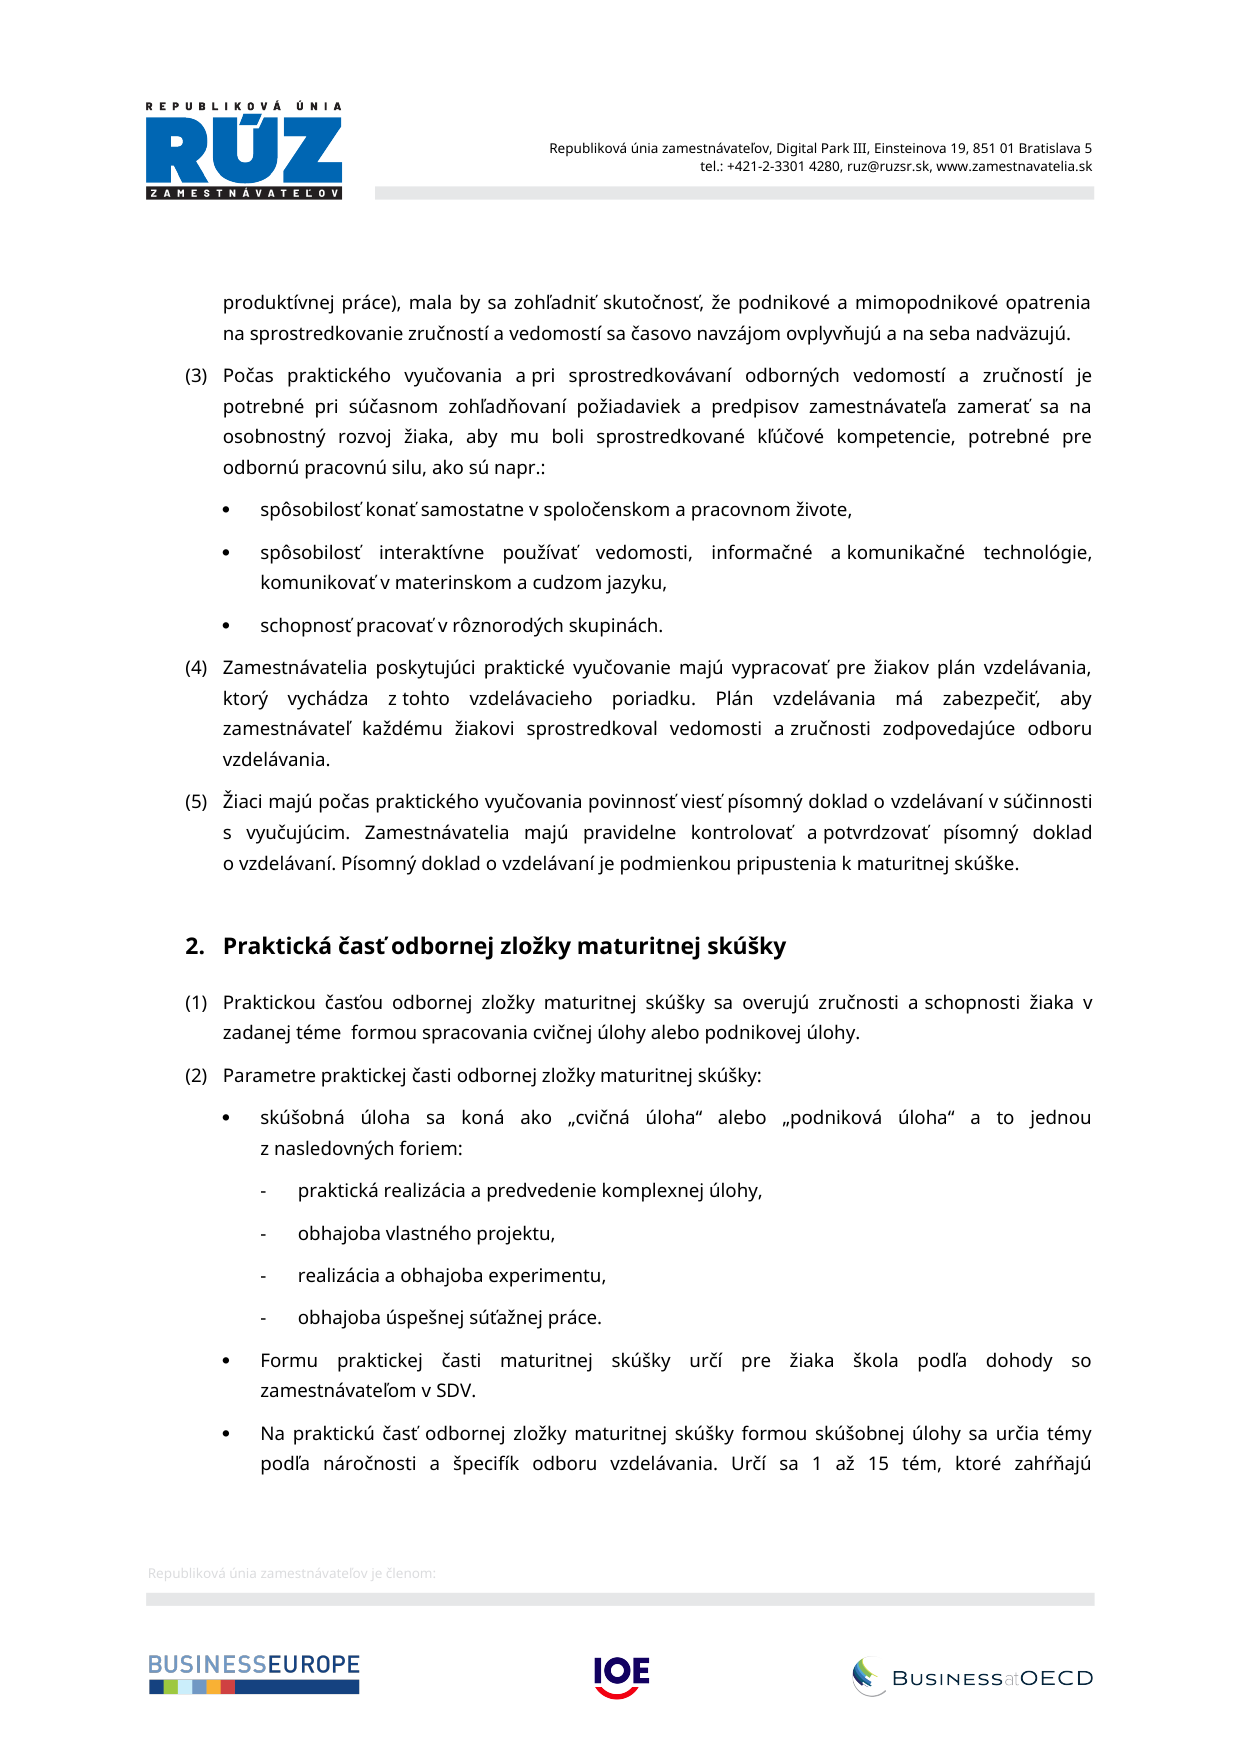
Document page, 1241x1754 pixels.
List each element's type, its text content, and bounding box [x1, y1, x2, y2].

list schopnosť pracovať v rôznorodých skupinách. [223, 612, 1092, 638]
list spôsobilosť interaktívne používať vedomosti, informačné a komunikačné technológie, komunikovať v materinskom a cudzom jazyku, [223, 539, 1092, 595]
list Parametre praktickej časti odbornej zložky maturitnej skúšky: [185, 1062, 1092, 1088]
list realizácia a obhajoba experimentu, [260, 1262, 1092, 1288]
list Žiaci majú počas praktického vyučovania povinnosť viesť písomný doklad o vzdelávaní v súčinnosti s vyučujúcim. Zamestnávatelia majú pravidelne kontrolovať a potvrdzovať písomný doklad o vzdelávaní. Písomný doklad o vzdelávaní je podmienkou pripustenia k maturitnej skúške. [185, 789, 1092, 876]
picture [0, 0, 1241, 291]
list spôsobilosť konať samostatne v spoločenskom a pracovnom živote, [223, 497, 1092, 522]
list praktická realizácia a predvedenie komplexnej úlohy, [260, 1177, 1092, 1203]
picture [0, 1499, 1241, 1754]
list obhajoba úspešnej súťažnej práce. [260, 1305, 1092, 1330]
list obhajoba vlastného projektu, [260, 1220, 1092, 1245]
list Formu praktickej časti maturitnej skúšky určí pre žiaka škola podľa dohody so zamestnávateľom v SDV. [223, 1347, 1092, 1403]
subtitle Praktická časť odbornej zložky maturitnej skúšky [185, 930, 1092, 962]
list Počas praktického vyučovania a pri sprostredkovávaní odborných vedomostí a zručností je potrebné pri súčasnom zohľadňovaní požiadaviek a predpisov zamestnávateľa zamerať sa na osobnostný rozvoj žiaka, aby mu boli sprostredkované kľúčové kompetencie, potrebné pre odbornú pracovnú silu, ako sú napr.: [185, 362, 1092, 480]
list skúšobná úloha sa koná ako „cvičná úloha“ alebo „podniková úloha“ a to jednou z nasledovných foriem: [223, 1104, 1092, 1161]
list Zamestnávatelia poskytujúci praktické vyučovanie majú vypracovať pre žiakov plán vzdelávania, ktorý vychádza z tohto vzdelávacieho poriadku. Plán vzdelávania má zabezpečiť, aby zamestnávateľ každému žiakovi sprostredkoval vedomosti a zručnosti zodpovedajúce odboru vzdelávania. [185, 654, 1092, 772]
list Praktickou časťou odbornej zložky maturitnej skúšky sa overujú zručnosti a schopnosti žiaka v zadanej téme formou spracovania cvičnej úlohy alebo podnikovej úlohy. [185, 989, 1092, 1045]
